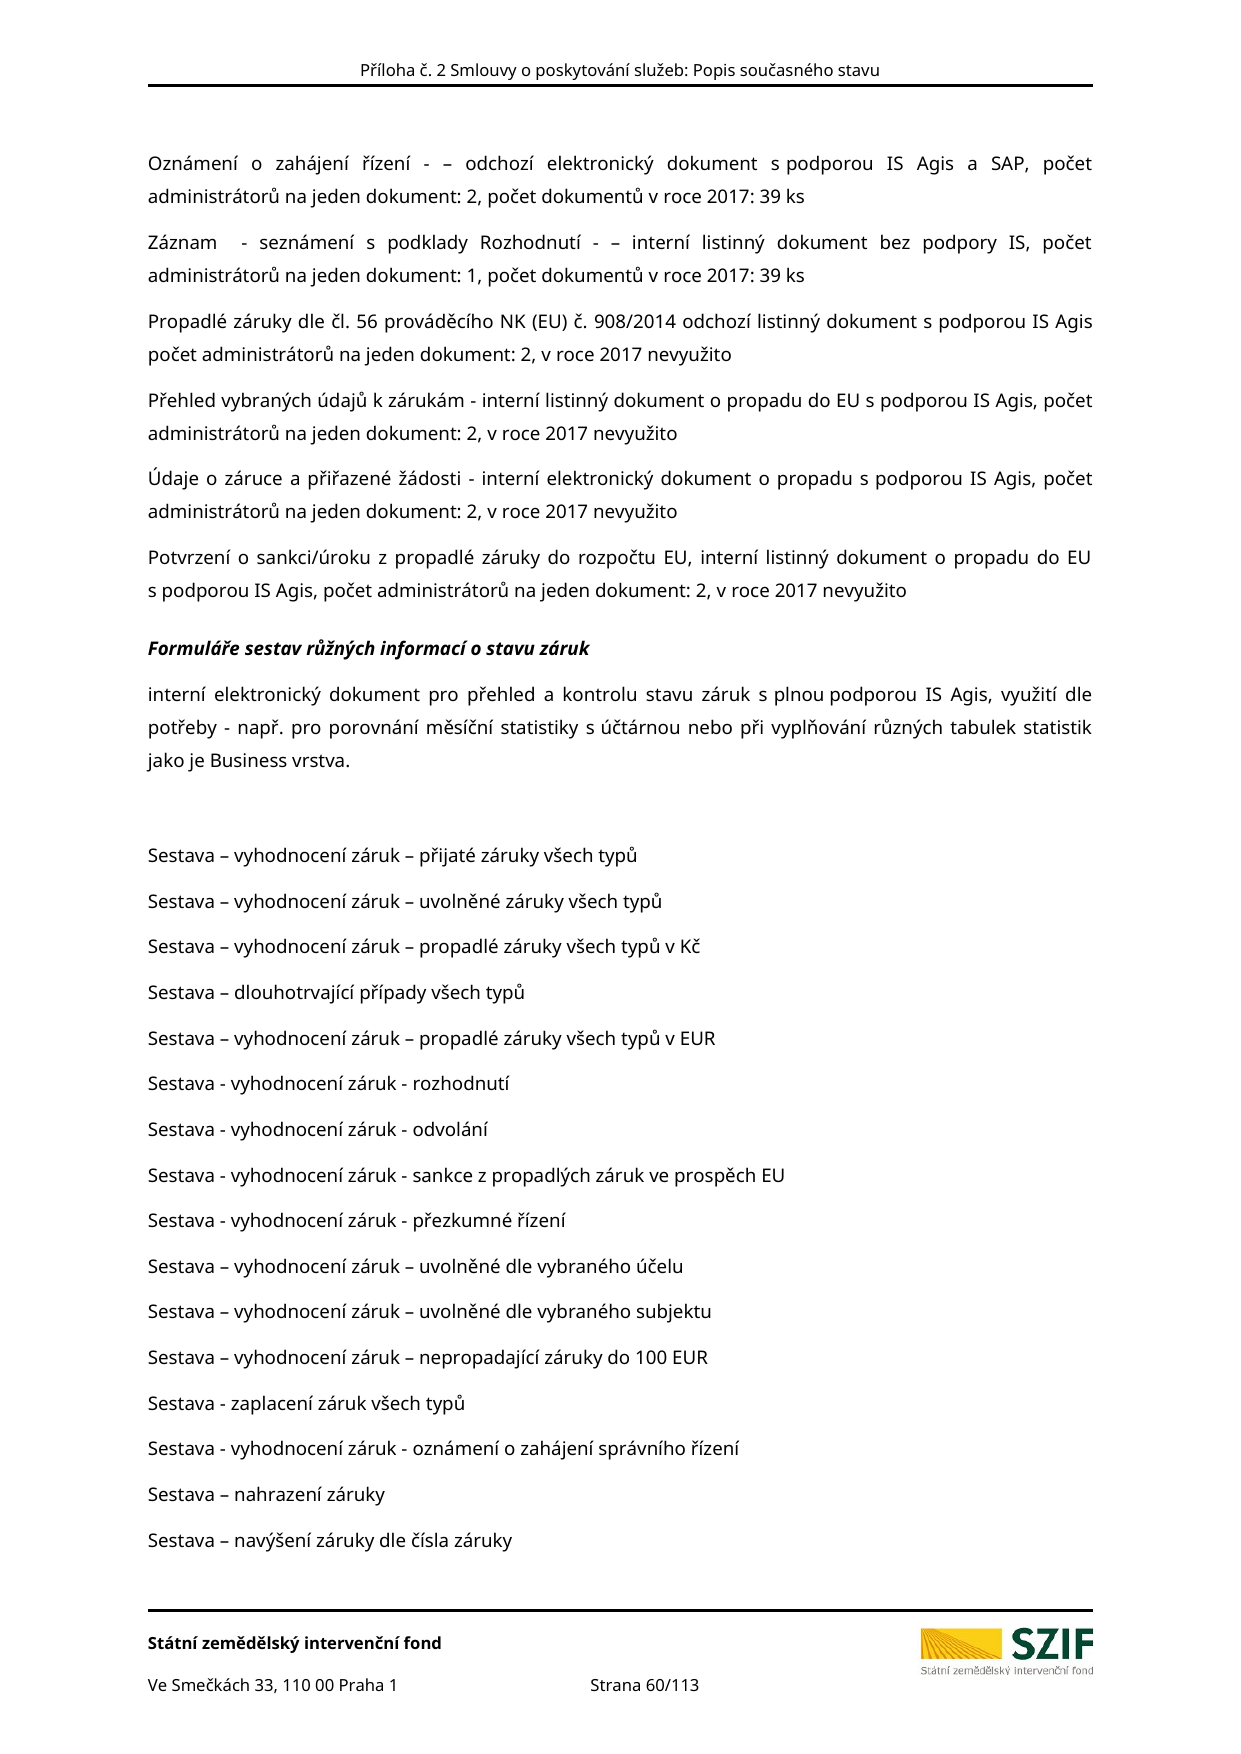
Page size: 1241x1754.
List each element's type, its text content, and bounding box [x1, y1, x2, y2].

text Sestava – nahrazení záruky [148, 1481, 1093, 1507]
text Sestava – vyhodnocení záruk – uvolněné dle vybraného účelu [148, 1253, 1093, 1279]
text Sestava - vyhodnocení záruk - odvolání [148, 1116, 1093, 1142]
text Sestava – vyhodnocení záruk – nepropadající záruky do 100 EUR [148, 1344, 1093, 1370]
text Sestava – vyhodnocení záruk – uvolněné záruky všech typů [148, 888, 1093, 914]
text Sestava – vyhodnocení záruk – propadlé záruky všech typů v Kč [148, 934, 1093, 959]
text Sestava - vyhodnocení záruk - oznámení o zahájení správního řízení [148, 1436, 1093, 1461]
text Sestava - vyhodnocení záruk - přezkumné řízení [148, 1208, 1093, 1233]
text Přehled vybraných údajů k zárukám - interní listinný dokument o propadu do EU s podporou IS Agis, počet administrátorů na jeden dokument: 2, v roce 2017 nevyužito [148, 387, 1093, 446]
text Potvrzení o sankci/úroku z propadlé záruky do rozpočtu EU, interní listinný dokument o propadu do EU s podporou IS Agis, počet administrátorů na jeden dokument: 2, v roce 2017 nevyužito [148, 544, 1093, 603]
text Sestava – vyhodnocení záruk – uvolněné dle vybraného subjektu [148, 1299, 1093, 1324]
text Sestava - vyhodnocení záruk - rozhodnutí [148, 1071, 1093, 1096]
text Záznam - seznámení s podklady Rozhodnutí - – interní listinný dokument bez podpory IS, počet administrátorů na jeden dokument: 1, počet dokumentů v roce 2017: 39 ks [148, 229, 1093, 288]
text Sestava – vyhodnocení záruk – přijaté záruky všech typů [148, 843, 1093, 868]
text Sestava – vyhodnocení záruk – propadlé záruky všech typů v EUR [148, 1025, 1093, 1051]
picture [917, 1627, 1095, 1675]
text Oznámení o zahájení řízení - – odchozí elektronický dokument s podporou IS Agis a SAP, počet administrátorů na jeden dokument: 2, počet dokumentů v roce 2017: 39 ks [148, 151, 1093, 209]
text Sestava – navýšení záruky dle čísla záruky [148, 1527, 1093, 1552]
text Sestava – dlouhotrvající případy všech typů [148, 979, 1093, 1005]
text Údaje o záruce a přiřazené žádosti - interní elektronický dokument o propadu s podporou IS Agis, počet administrátorů na jeden dokument: 2, v roce 2017 nevyužito [148, 466, 1093, 524]
subtitle Formuláře sestav růžných informací o stavu záruk [148, 636, 1093, 661]
text Propadlé záruky dle čl. 56 prováděcího NK (EU) č. 908/2014 odchozí listinný dokument s podporou IS Agis počet administrátorů na jeden dokument: 2, v roce 2017 nevyužito [148, 308, 1093, 367]
text Sestava - vyhodnocení záruk - sankce z propadlých záruk ve prospěch EU [148, 1162, 1093, 1187]
text Sestava - zaplacení záruk všech typů [148, 1390, 1093, 1416]
text interní elektronický dokument pro přehled a kontrolu stavu záruk s plnou podporou IS Agis, využití dle potřeby - např. pro porovnání měsíční statistiky s účtárnou nebo při vyplňování různých tabulek statistik jako je Business vrstva. [148, 681, 1093, 773]
